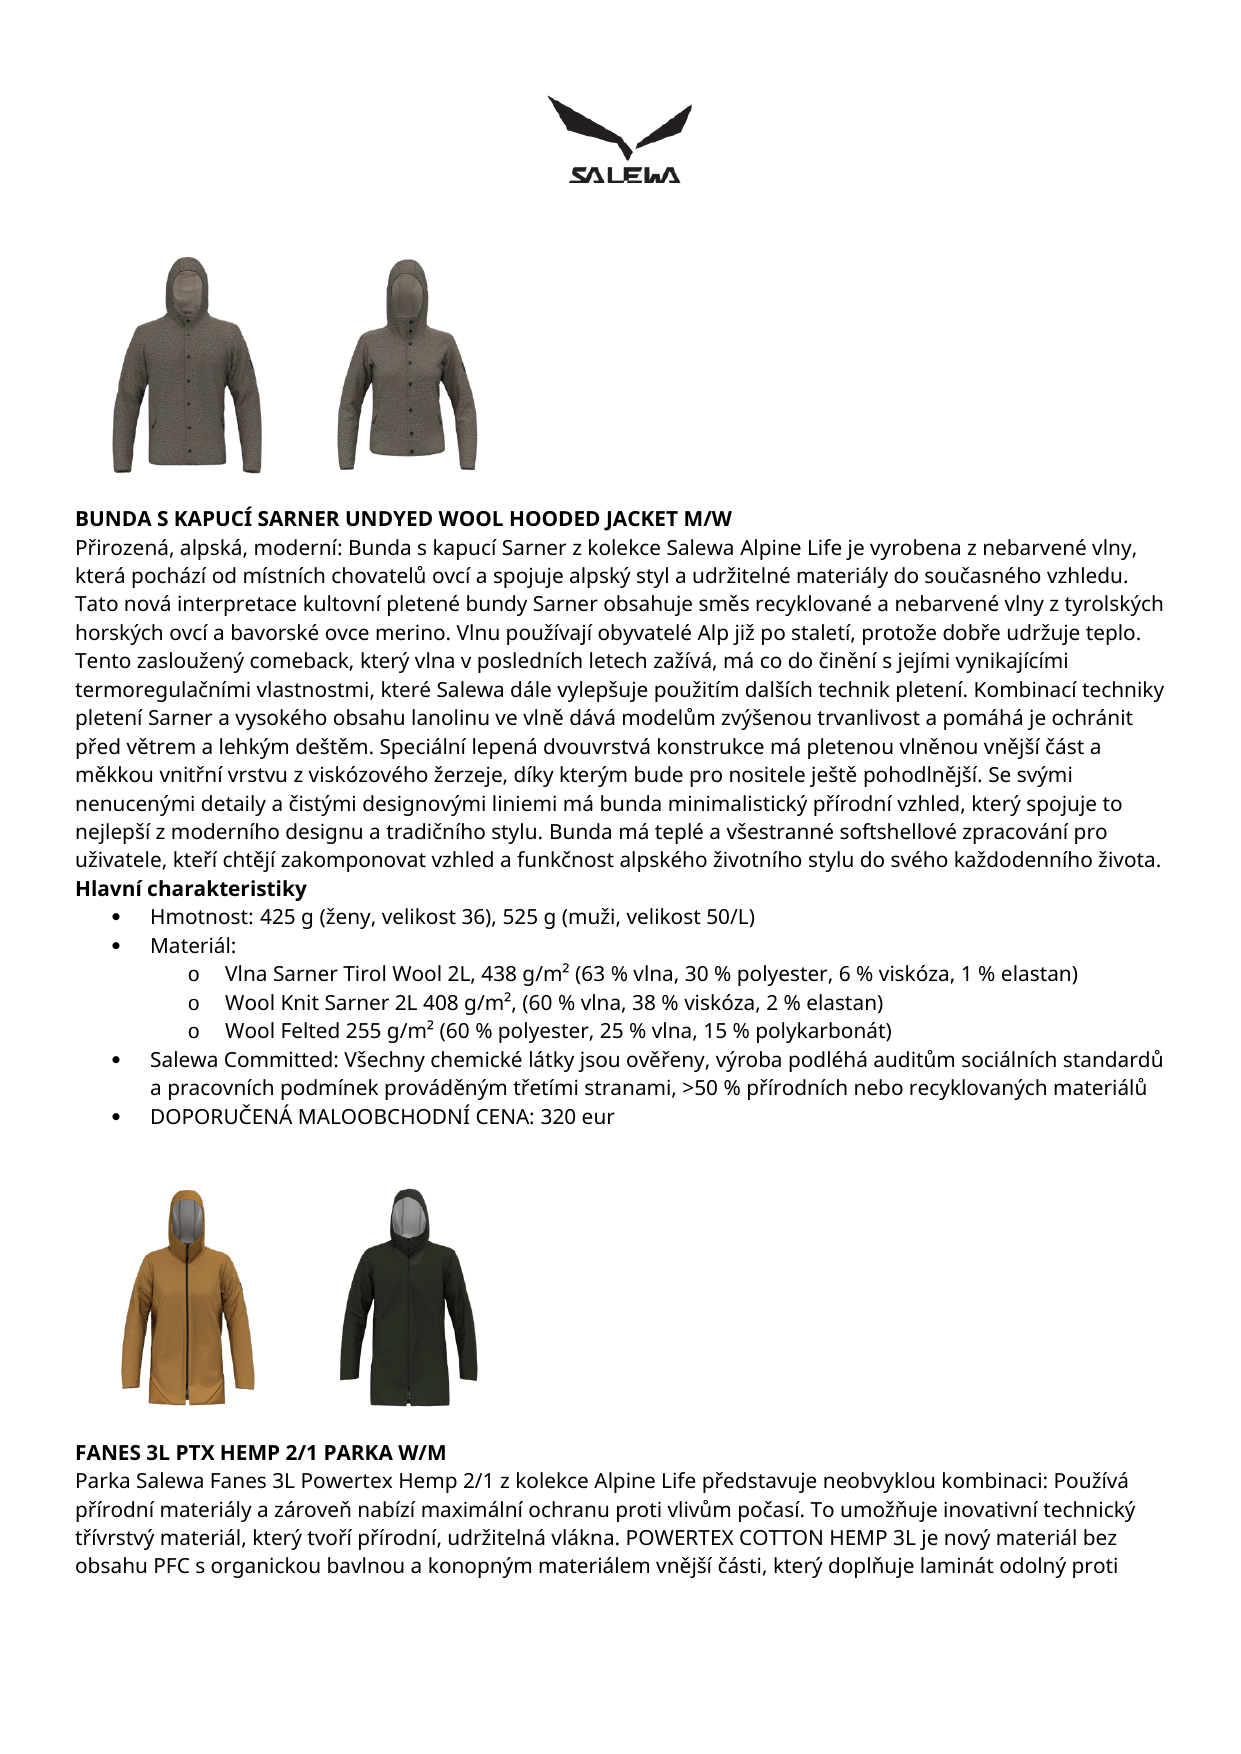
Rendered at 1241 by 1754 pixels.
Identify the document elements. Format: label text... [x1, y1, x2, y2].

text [75, 1466, 1165, 1580]
list Materiál: [112, 931, 1165, 959]
picture [75, 253, 520, 476]
list Salewa Committed: Všechny chemické látky jsou ověřeny, výroba podléhá auditům sociálních standardů a pracovních podmínek prováděným třetími stranami, >50 % přírodních nebo recyklovaných materiálů [112, 1045, 1165, 1102]
text FANES 3L PTX HEMP 2/1 PARKA W/M [75, 1438, 1165, 1466]
list Wool Knit Sarner 2L 408 g/m², (60 % vlna, 38 % viskóza, 2 % elastan) [187, 988, 1165, 1016]
text Tato nová interpretace kultovní pletené bundy Sarner obsahuje směs recyklované a nebarvené vlny z tyrolských horských ovcí a bavorské ovce merino. Vlnu používají obyvatelé Alp již po staletí, protože dobře udržuje teplo. Tento zasloužený comeback, který vlna v posledních letech zažívá, má co do činění s jejími vynikajícími termoregulačními vlastnostmi, které Salewa dále vylepšuje použitím dalších technik pletení. Kombinací techniky pletení Sarner a vysokého obsahu lanolinu ve vlně dává modelům zvýšenou trvanlivost a pomáhá je ochránit před větrem a lehkým deštěm. Speciální lepená dvouvrstvá konstrukce má pletenou vlněnou vnější část a měkkou vnitřní vrstvu z viskózového žerzeje, díky kterým bude pro nositele ještě pohodlnější. Se svými nenucenými detaily a čistými designovými liniemi má bunda minimalistický přírodní vzhled, který spojuje to nejlepší z moderního designu a tradičního stylu. Bunda má teplé a všestranné softshellové zpracování pro uživatele, kteří chtějí zakomponovat vzhled a funkčnost alpského životního stylu do svého každodenního života. [75, 589, 1165, 874]
list Wool Felted 255 g/m² (60 % polyester, 25 % vlna, 15 % polykarbonát) [187, 1016, 1165, 1045]
picture [75, 1187, 520, 1410]
text BUNDA S KAPUCÍ SARNER UNDYED WOOL HOODED JACKET M/W [75, 504, 1165, 533]
text Přirozená, alpská, moderní: Bunda s kapucí Sarner z kolekce Salewa Alpine Life je vyrobena z nebarvené vlny, která pochází od místních chovatelů ovcí a spojuje alpský styl a udržitelné materiály do současného vzhledu. [75, 533, 1165, 589]
text Hlavní charakteristiky [75, 874, 1165, 902]
list Vlna Sarner Tirol Wool 2L, 438 g/m² (63 % vlna, 30 % polyester, 6 % viskóza, 1 % elastan) [187, 959, 1165, 988]
list DOPORUČENÁ MALOOBCHODNÍ CENA: 320 eur [112, 1102, 1165, 1130]
list Hmotnost: 425 g (ženy, velikost 36), 525 g (muži, velikost 50/L) [112, 902, 1165, 931]
